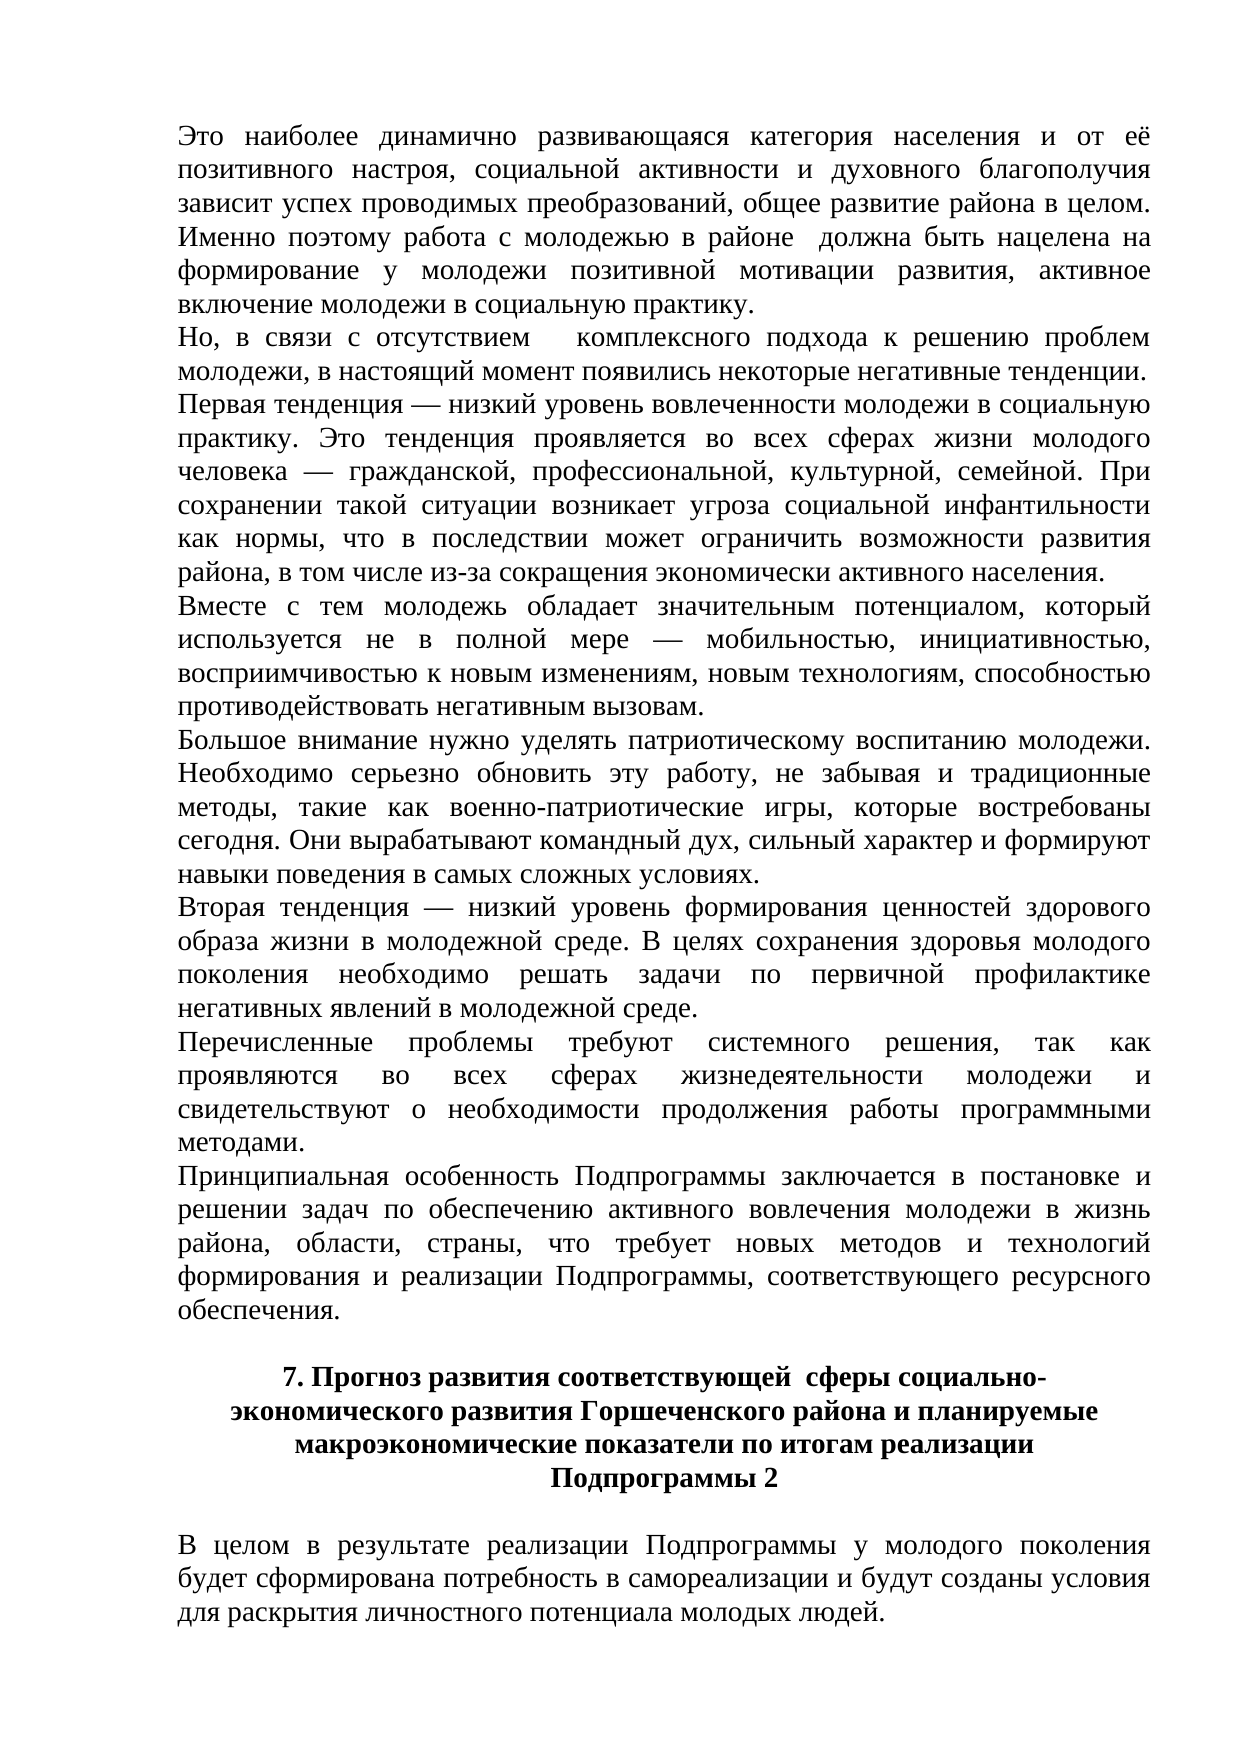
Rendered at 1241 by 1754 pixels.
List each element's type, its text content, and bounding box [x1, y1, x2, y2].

text Вместе с тем молодежь обладает значительным потенциалом, который используется не в полной мере — мобильностью, инициативностью, восприимчивостью к новым изменениям, новым технологиям, способностью противодействовать негативным вызовам. [177, 588, 1152, 722]
text Вторая тенденция — низкий уровень формирования ценностей здорового образа жизни в молодежной среде. В целях сохранения здоровья молодого поколения необходимо решать задачи по первичной профилактике негативных явлений в молодежной среде. [177, 889, 1152, 1024]
text Принципиальная особенность Подпрограммы заключается в постановке и решении задач по обеспечению активного вовлечения молодежи в жизнь района, области, страны, что требует новых методов и технологий формирования и реализации Подпрограммы, соответствующего ресурсного обеспечения. [177, 1158, 1152, 1326]
text Перечисленные проблемы требуют системного решения, так как проявляются во всех сферах жизнедеятельности молодежи и свидетельствуют о необходимости продолжения работы программными методами. [177, 1024, 1152, 1158]
text 7. Прогноз развития соответствующей сферы социально-экономического развития Горшеченского района и планируемые макроэкономические показатели по итогам реализации [177, 1359, 1152, 1460]
text Но, в связи с отсутствием комплексного подхода к решению проблем молодежи, в настоящий момент появились некоторые негативные тенденции. [177, 319, 1152, 386]
text В целом в результате реализации Подпрограммы у молодого поколения будет сформирована потребность в самореализации и будут созданы условия для раскрытия личностного потенциала молодых людей. [177, 1527, 1152, 1627]
text Подпрограммы 2 [177, 1460, 1152, 1493]
text Большое внимание нужно уделять патриотическому воспитанию молодежи. Необходимо серьезно обновить эту работу, не забывая и традиционные методы, такие как военно-патриотические игры, которые востребованы сегодня. Они вырабатывают командный дух, сильный характер и формируют навыки поведения в самых сложных условиях. [177, 722, 1152, 889]
text Это наиболее динамично развивающаяся категория населения и от её позитивного настроя, социальной активности и духовного благополучия зависит успех проводимых преобразований, общее развитие района в целом. Именно поэтому работа с молодежью в районе должна быть нацелена на формирование у молодежи позитивной мотивации развития, активное включение молодежи в социальную практику. [177, 118, 1152, 319]
text Первая тенденция — низкий уровень вовлеченности молодежи в социальную практику. Это тенденция проявляется во всех сферах жизни молодого человека — гражданской, профессиональной, культурной, семейной. При сохранении такой ситуации возникает угроза социальной инфантильности как нормы, что в последствии может ограничить возможности развития района, в том числе из-за сокращения экономически активного населения. [177, 386, 1152, 588]
